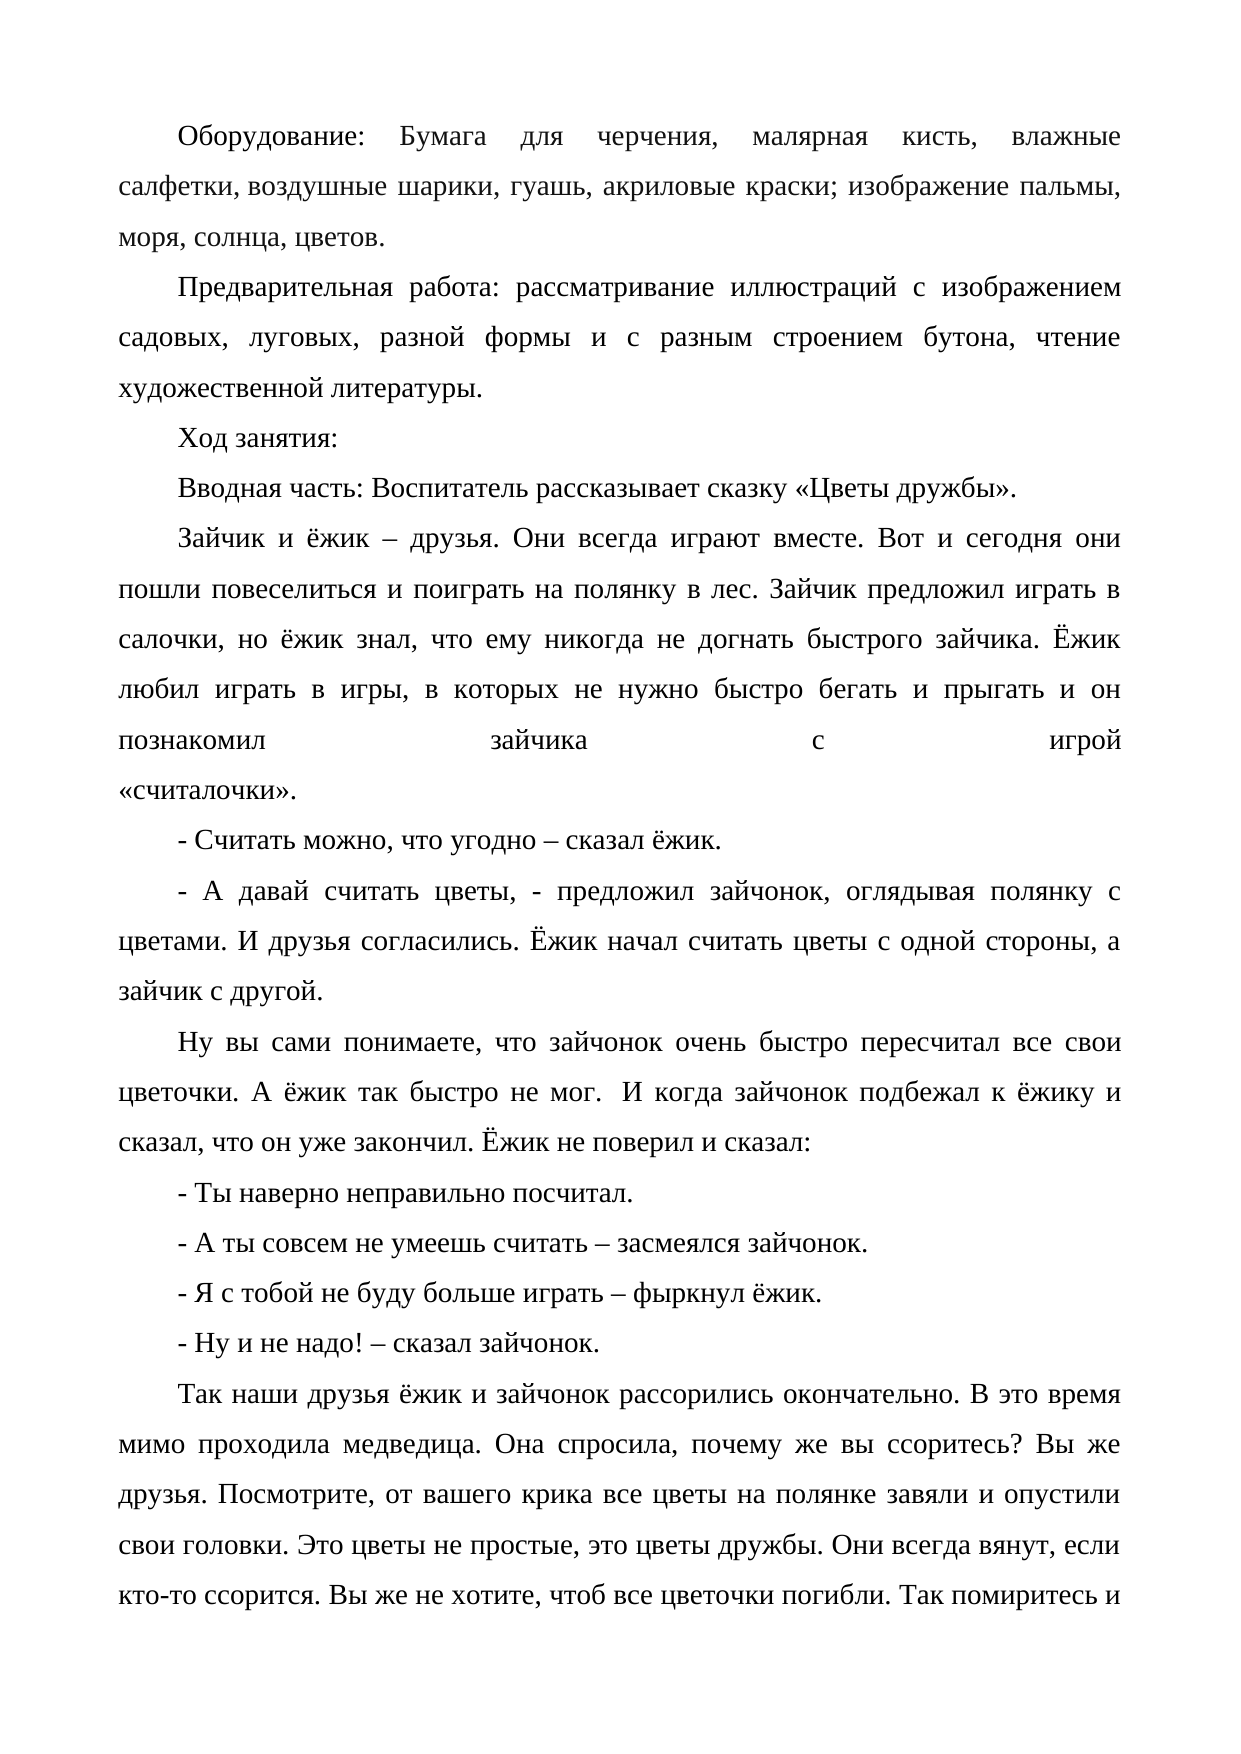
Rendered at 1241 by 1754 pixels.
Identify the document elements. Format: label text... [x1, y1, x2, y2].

text Зайчик и ёжик – друзья. Они всегда играют вместе. Вот и сегодня они пошли повеселиться и поиграть на полянку в лес. Зайчик предложил играть в салочки, но ёжик знал, что ему никогда не догнать быстрого зайчика. Ёжик любил играть в игры, в которых не нужно быстро бегать и прыгать и он познакомил зайчика с игрой «считалочки». [118, 521, 1122, 806]
text - А ты совсем не умеешь считать – засмеялся зайчонок. [118, 1225, 1122, 1258]
text - Ты наверно неправильно посчитал. [118, 1175, 1122, 1208]
text - Я с тобой не буду больше играть – фыркнул ёжик. [118, 1275, 1122, 1309]
text - Ну и не надо! – сказал зайчонок. [118, 1326, 1122, 1359]
text Ну вы сами понимаете, что зайчонок очень быстро пересчитал все свои цветочки. А ёжик так быстро не мог. И когда зайчонок подбежал к ёжику и сказал, что он уже закончил. Ёжик не поверил и сказал: [118, 1024, 1122, 1158]
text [118, 1376, 1122, 1611]
text Оборудование: Бумага для черчения, малярная кисть, влажные салфетки, воздушные шарики, гуашь, акриловые краски; изображение пальмы, моря, солнца, цветов. [118, 118, 1122, 252]
text - А давай считать цветы, - предложил зайчонок, оглядывая полянку с цветами. И друзья согласились. Ёжик начал считать цветы с одной стороны, а зайчик с другой. [118, 873, 1122, 1007]
text Предварительная работа: рассматривание иллюстраций с изображением садовых, луговых, разной формы и с разным строением бутона, чтение художественной литературы. [118, 269, 1122, 403]
text Ход занятия: [118, 420, 1122, 453]
text - Считать можно, что угодно – сказал ёжик. [118, 822, 1122, 856]
text Вводная часть: Воспитатель рассказывает сказку «Цветы дружбы». [118, 470, 1122, 504]
